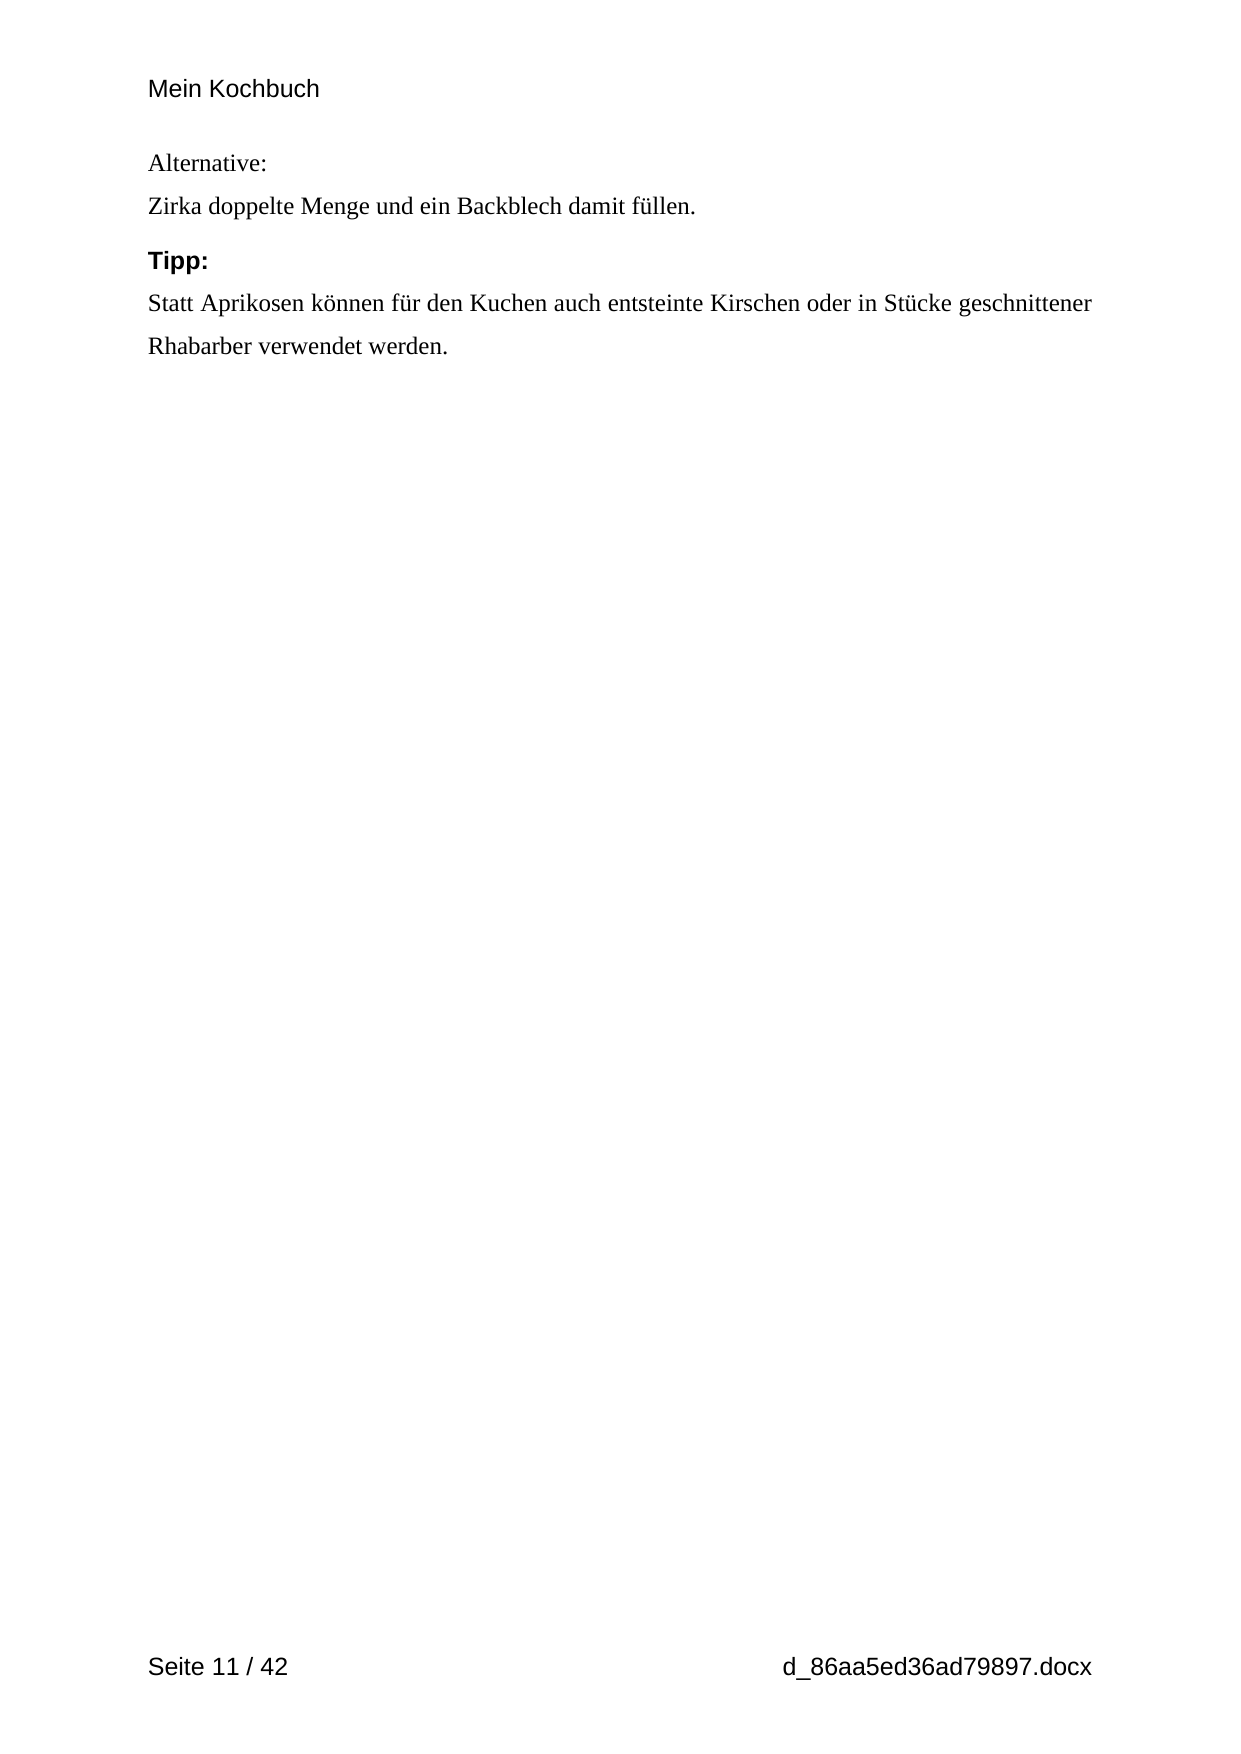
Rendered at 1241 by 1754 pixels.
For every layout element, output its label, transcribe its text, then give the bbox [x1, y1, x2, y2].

subtitle Tipp: [148, 246, 1093, 275]
text Zirka doppelte Menge und ein Backblech damit füllen. [148, 191, 1093, 219]
text Alternative: [148, 148, 1093, 176]
text Statt Aprikosen können für den Kuchen auch entsteinte Kirschen oder in Stücke geschnittener Rhabarber verwendet werden. [148, 288, 1093, 359]
